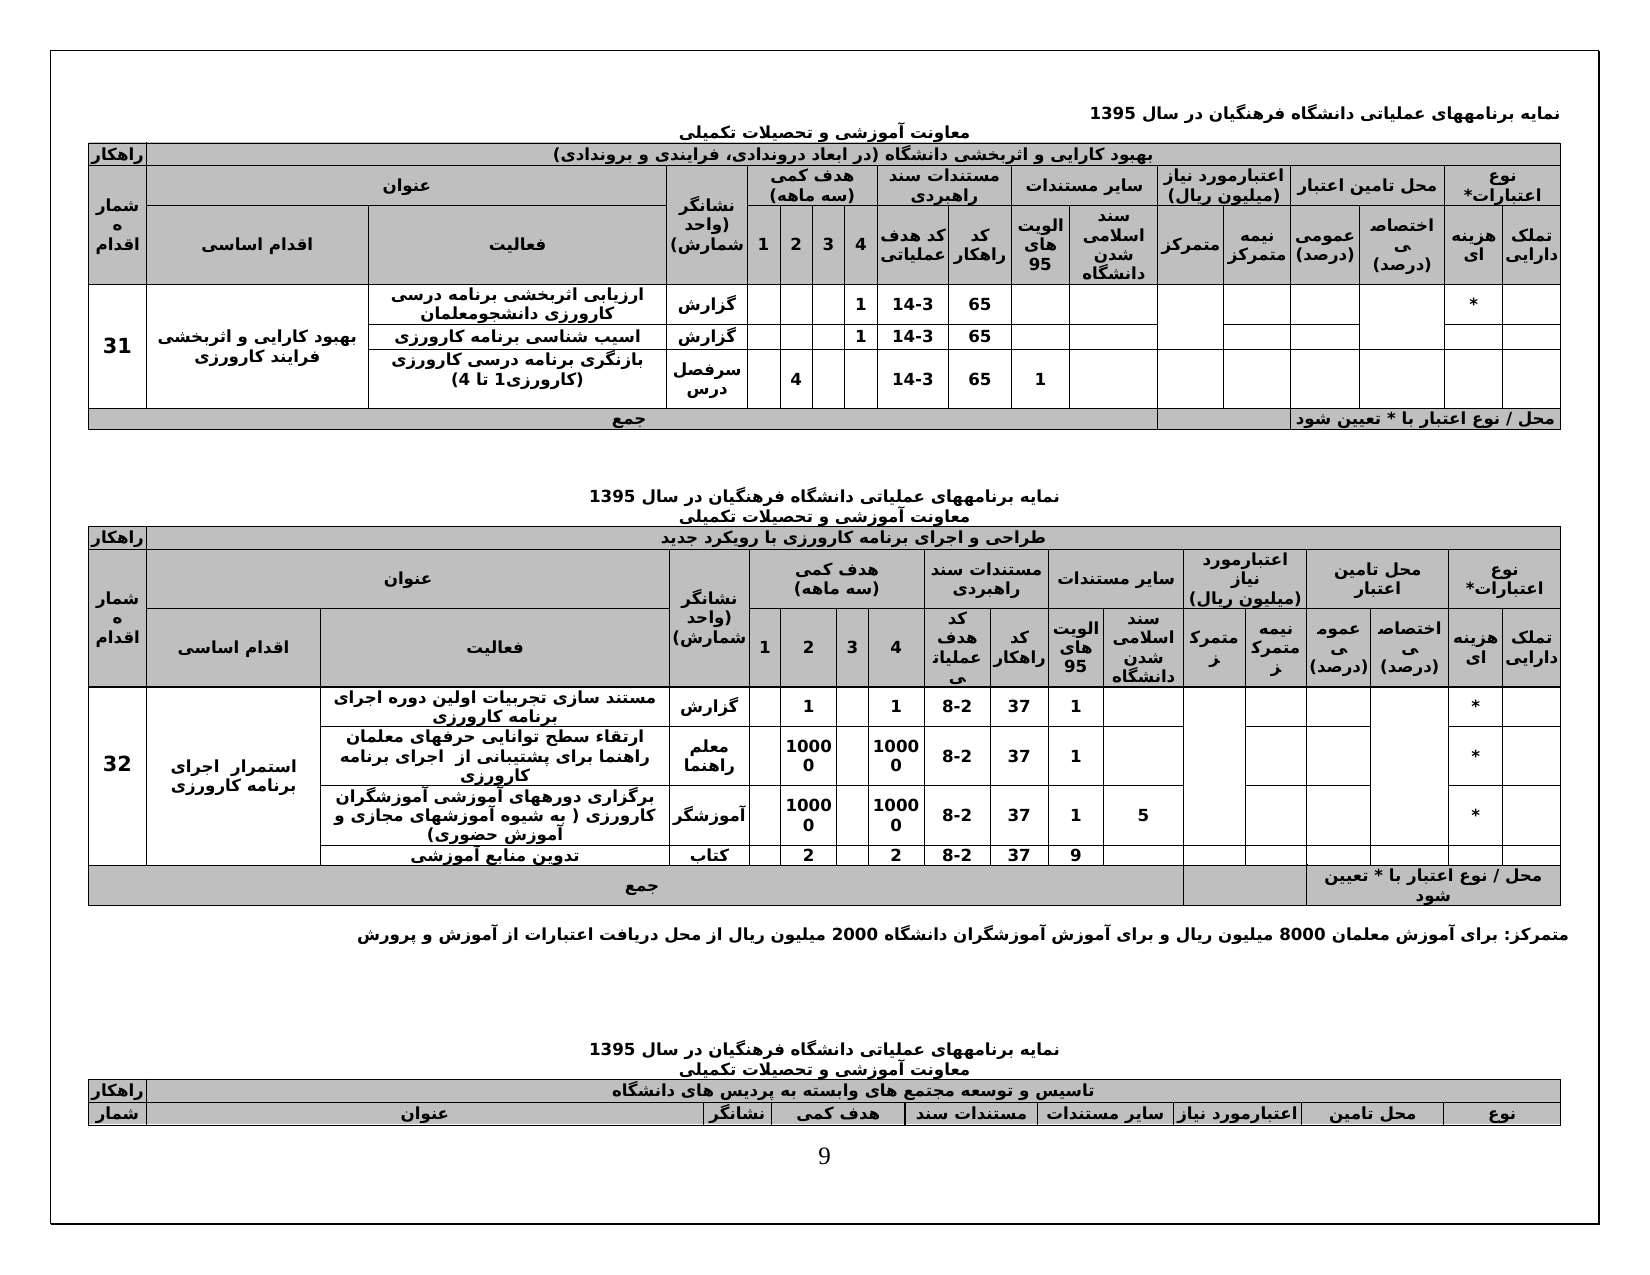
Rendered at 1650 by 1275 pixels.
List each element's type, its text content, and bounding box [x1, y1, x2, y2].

table_cell الویت های 95 [1049, 609, 1103, 686]
table_cell 65 [949, 285, 1011, 323]
table_cell [1012, 325, 1069, 349]
table_cell [1291, 350, 1359, 408]
table_cell [1360, 350, 1444, 408]
table_cell 8-2 [925, 727, 990, 785]
table_cell 14-3 [878, 350, 948, 408]
table_cell [1445, 325, 1502, 349]
table_cell [750, 727, 780, 785]
table_cell سایر مستندات [1049, 550, 1183, 608]
table_cell کد راهکار [991, 609, 1048, 686]
table_cell نوع اعتبارات* [1445, 166, 1560, 205]
table_cell [837, 688, 868, 726]
table_cell 5 [1104, 786, 1183, 844]
table_cell [1371, 688, 1448, 844]
table_cell [845, 350, 877, 408]
table_cell 1 [1049, 688, 1103, 726]
table_cell 1 [748, 206, 780, 284]
table_cell [1184, 846, 1245, 865]
table_cell نوع اعتبارات* [1444, 1103, 1560, 1124]
table_cell [1246, 727, 1306, 785]
table_cell [1291, 325, 1359, 349]
table_cell مستند سازی تجربیات اولین دوره اجرای برنامه کارورزی [321, 688, 669, 726]
table_cell محل / نوع اعتبار با * تعیین شود [1307, 866, 1560, 905]
table_cell محل تامین اعتبار [1307, 550, 1448, 608]
table_cell 32 [89, 688, 146, 865]
table_cell [1360, 285, 1444, 349]
table_cell 9 [1049, 846, 1103, 865]
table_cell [1174, 1103, 1301, 1124]
table_cell سرفصل درس [667, 350, 747, 408]
table_cell [1184, 688, 1245, 844]
table_cell [781, 285, 812, 323]
table_cell 2 [869, 846, 924, 865]
table_cell الویت های 95 [1012, 206, 1069, 284]
table_cell عنوان [147, 550, 669, 608]
text معاونت آموزشی و تحصیلات تکمیلی [80, 123, 1569, 142]
table_cell مستندات سند راهبردی [906, 1103, 1037, 1124]
table_cell [1503, 325, 1560, 349]
table_cell 37 [991, 688, 1048, 726]
text نمایه برنامههای عملیاتی دانشگاه فرهنگیان در سال 1395 [89, 104, 1560, 123]
table_cell بهبود کارایی و اثربخشی فرایند کارورزی [147, 285, 368, 408]
table_cell [750, 688, 780, 726]
table_cell ارتقاء سطح توانایی حرفهای معلمان راهنما برای پشتیبانی از اجرای برنامه کارورزی [321, 727, 669, 785]
table_cell عنوان [147, 1103, 703, 1124]
table_cell 1 [750, 609, 780, 686]
table_cell [1104, 846, 1183, 865]
table_cell محل / نوع اعتبار با * تعیین شود [1291, 409, 1560, 429]
table_cell شماره اقدام [89, 1103, 146, 1124]
table_cell [1307, 688, 1370, 726]
table_header تاسیس و توسعه مجتمع های وابسته به پردیس های دانشگاه [147, 1080, 1560, 1102]
table_cell 10000 [781, 727, 836, 785]
table_cell 2 [781, 206, 812, 284]
table_cell کد راهکار [949, 206, 1011, 284]
table_cell سند اسلامی شدن دانشگاه [1070, 206, 1157, 284]
table_cell گزارش [670, 688, 749, 726]
table_cell نشانگر (واحد شمارش) [667, 166, 747, 284]
table_cell [1158, 285, 1223, 349]
table_cell اقدام اساسی [147, 206, 368, 284]
table_cell [1224, 350, 1290, 408]
text معاونت آموزشی و تحصیلات تکمیلی [80, 1059, 1569, 1079]
table_cell 4 [781, 350, 812, 408]
text متمرکز: برای آموزش معلمان 8000 میلیون ریال و برای آموزش آموزشگران دانشگاه 2000 میلیون ریال از محل دریافت اعتبارات از آموزش و پرورش [80, 925, 1569, 944]
table_cell سند اسلامی شدن دانشگاه [1104, 609, 1183, 686]
table_cell مستندات سند راهبردی [925, 550, 1048, 608]
table_cell متمرکز [1158, 206, 1223, 284]
table_header راهکار [89, 144, 146, 165]
table_cell 1 [845, 325, 877, 349]
table_cell معلم راهنما [670, 727, 749, 785]
table_cell هدف کمی (سه ماهه) [772, 1103, 904, 1124]
table_cell [1307, 727, 1370, 785]
table_cell 14-3 [878, 325, 948, 349]
table_cell [1012, 285, 1069, 323]
table_cell نشانگر (واحد شمارش) [704, 1103, 771, 1124]
table_cell [1307, 846, 1370, 865]
table_cell 1 [869, 688, 924, 726]
table_cell کد هدف عملیاتی [925, 609, 990, 686]
table_cell [1445, 350, 1502, 408]
table_cell مستندات سند راهبردی [878, 166, 1011, 205]
table_cell 2 [781, 609, 836, 686]
table_cell شماره اقدام [89, 550, 146, 686]
table_cell هزینه ای [1445, 206, 1502, 284]
table_cell [837, 727, 868, 785]
table_cell 3 [813, 206, 844, 284]
table_cell [1503, 688, 1560, 726]
table_cell کد هدف عملیاتی [878, 206, 948, 284]
table_cell [1158, 409, 1290, 429]
table_cell سایر مستندات [1012, 166, 1157, 205]
table_cell [837, 846, 868, 865]
table_cell [813, 350, 844, 408]
table_cell [1503, 350, 1560, 408]
table_cell [1224, 285, 1290, 323]
table_cell * [1449, 688, 1502, 726]
table_cell [1158, 350, 1223, 408]
table_cell 14-3 [878, 285, 948, 323]
table_header راهکار [89, 527, 146, 549]
table_cell [837, 786, 868, 844]
table_cell 37 [991, 727, 1048, 785]
table_cell کتاب [670, 846, 749, 865]
table_cell [813, 325, 844, 349]
table_cell هدف کمی (سه ماهه) [748, 166, 877, 205]
table_cell [1503, 786, 1560, 844]
table_cell نیمه متمرکز [1246, 609, 1306, 686]
table_cell 8-2 [925, 688, 990, 726]
table_cell اسیب شناسی برنامه کارورزی [369, 325, 666, 349]
table_cell [748, 350, 780, 408]
table_cell [781, 325, 812, 349]
table_cell 65 [949, 350, 1011, 408]
table_cell [1503, 727, 1560, 785]
table_cell 37 [991, 846, 1048, 865]
table_cell نیمه متمرکز [1224, 206, 1290, 284]
table_cell عمومی (درصد) [1291, 206, 1359, 284]
table_cell 1 [1012, 350, 1069, 408]
table_cell نشانگر (واحد شمارش) [670, 550, 749, 686]
table_cell 4 [869, 609, 924, 686]
table_cell نوع اعتبارات* [1449, 550, 1560, 608]
table_cell هزینه ای [1449, 609, 1502, 686]
table_cell اقدام اساسی [147, 609, 320, 686]
table_cell 1 [845, 285, 877, 323]
table_cell 1 [1049, 727, 1103, 785]
table_cell [1246, 786, 1306, 844]
table_cell * [1449, 727, 1502, 785]
table_cell [748, 285, 780, 323]
table_cell سایر مستندات [1038, 1103, 1173, 1124]
table_cell [748, 325, 780, 349]
table_cell تملک دارایی [1503, 206, 1560, 284]
table_cell استمرار اجرای برنامه کارورزی [147, 688, 320, 865]
table_cell جمع [89, 409, 1157, 429]
table_cell 65 [949, 325, 1011, 349]
table_cell عمومی (درصد) [1307, 609, 1370, 686]
table_cell فعالیت [369, 206, 666, 284]
table_cell [813, 285, 844, 323]
table_cell اعتبارمورد نیاز (میلیون ریال) [1184, 550, 1306, 608]
table_cell [1449, 846, 1502, 865]
table_cell 8-2 [925, 846, 990, 865]
table_cell محل تامین اعتبار [1291, 166, 1444, 205]
table_cell 31 [89, 285, 146, 408]
table_cell [1291, 285, 1359, 323]
table_cell [1246, 846, 1306, 865]
table_cell اعتبارمورد نیاز (میلیون ریال) [1158, 166, 1290, 205]
table_cell 10000 [869, 727, 924, 785]
table_cell آموزشگر [670, 786, 749, 844]
table_cell 3 [837, 609, 868, 686]
table_cell [1070, 285, 1157, 323]
table_cell هدف کمی (سه ماهه) [750, 550, 924, 608]
table_cell اختصاصی (درصد) [1360, 206, 1444, 284]
table_cell ارزیابی اثربخشی برنامه درسی کارورزی دانشجومعلمان [369, 285, 666, 323]
table_cell [1104, 688, 1183, 726]
table_cell [1224, 325, 1290, 349]
table_cell [750, 846, 780, 865]
table_cell گزارش [667, 325, 747, 349]
table_header طراحی و اجرای برنامه کارورزی با رویکرد جدید [147, 527, 1560, 549]
text نمایه برنامههای عملیاتی دانشگاه فرهنگیان در سال 1395 [80, 1040, 1569, 1059]
table_cell شماره اقدام [89, 166, 146, 284]
table_cell [1503, 285, 1560, 323]
table_cell 8-2 [925, 786, 990, 844]
table_cell متمرکز [1184, 609, 1245, 686]
text معاونت آموزشی و تحصیلات تکمیلی [80, 507, 1569, 526]
table_cell * [1449, 786, 1502, 844]
table_cell [1104, 727, 1183, 785]
table_cell جمع [89, 866, 1183, 905]
table_cell [1307, 786, 1370, 844]
table_cell تملک دارایی [1503, 609, 1560, 686]
table_cell 2 [781, 846, 836, 865]
table_header راهکار [89, 1080, 146, 1102]
table_cell [1503, 846, 1560, 865]
table_cell محل تامین اعتبار [1302, 1103, 1443, 1124]
table_cell 10000 [781, 786, 836, 844]
table_cell [1371, 846, 1448, 865]
table_cell [1246, 688, 1306, 726]
table_cell 10000 [869, 786, 924, 844]
table_header بهبود کارایی و اثربخشی دانشگاه (در ابعاد دروندادی، فرایندی و بروندادی) [147, 144, 1560, 165]
table_cell تدوین منابع آموزشی [321, 846, 669, 865]
table_cell [750, 786, 780, 844]
table_cell فعالیت [321, 609, 669, 686]
table_cell [1070, 325, 1157, 349]
table_cell اختصاصی (درصد) [1371, 609, 1448, 686]
table_cell برگزاری دورههای آموزشی آموزشگران کارورزی ( به شیوه آموزشهای مجازی و آموزش حضوری) [321, 786, 669, 844]
table_cell 4 [845, 206, 877, 284]
table_cell بازنگری برنامه درسی کارورزی (کارورزی1 تا 4) [369, 350, 666, 408]
table_cell * [1445, 285, 1502, 323]
table_cell عنوان [147, 166, 666, 205]
table_cell 1 [781, 688, 836, 726]
table_cell 1 [1049, 786, 1103, 844]
text نمایه برنامههای عملیاتی دانشگاه فرهنگیان در سال 1395 [80, 487, 1569, 507]
table_cell [1184, 866, 1306, 905]
table_cell گزارش [667, 285, 747, 323]
table_cell [1070, 350, 1157, 408]
table_cell 37 [991, 786, 1048, 844]
